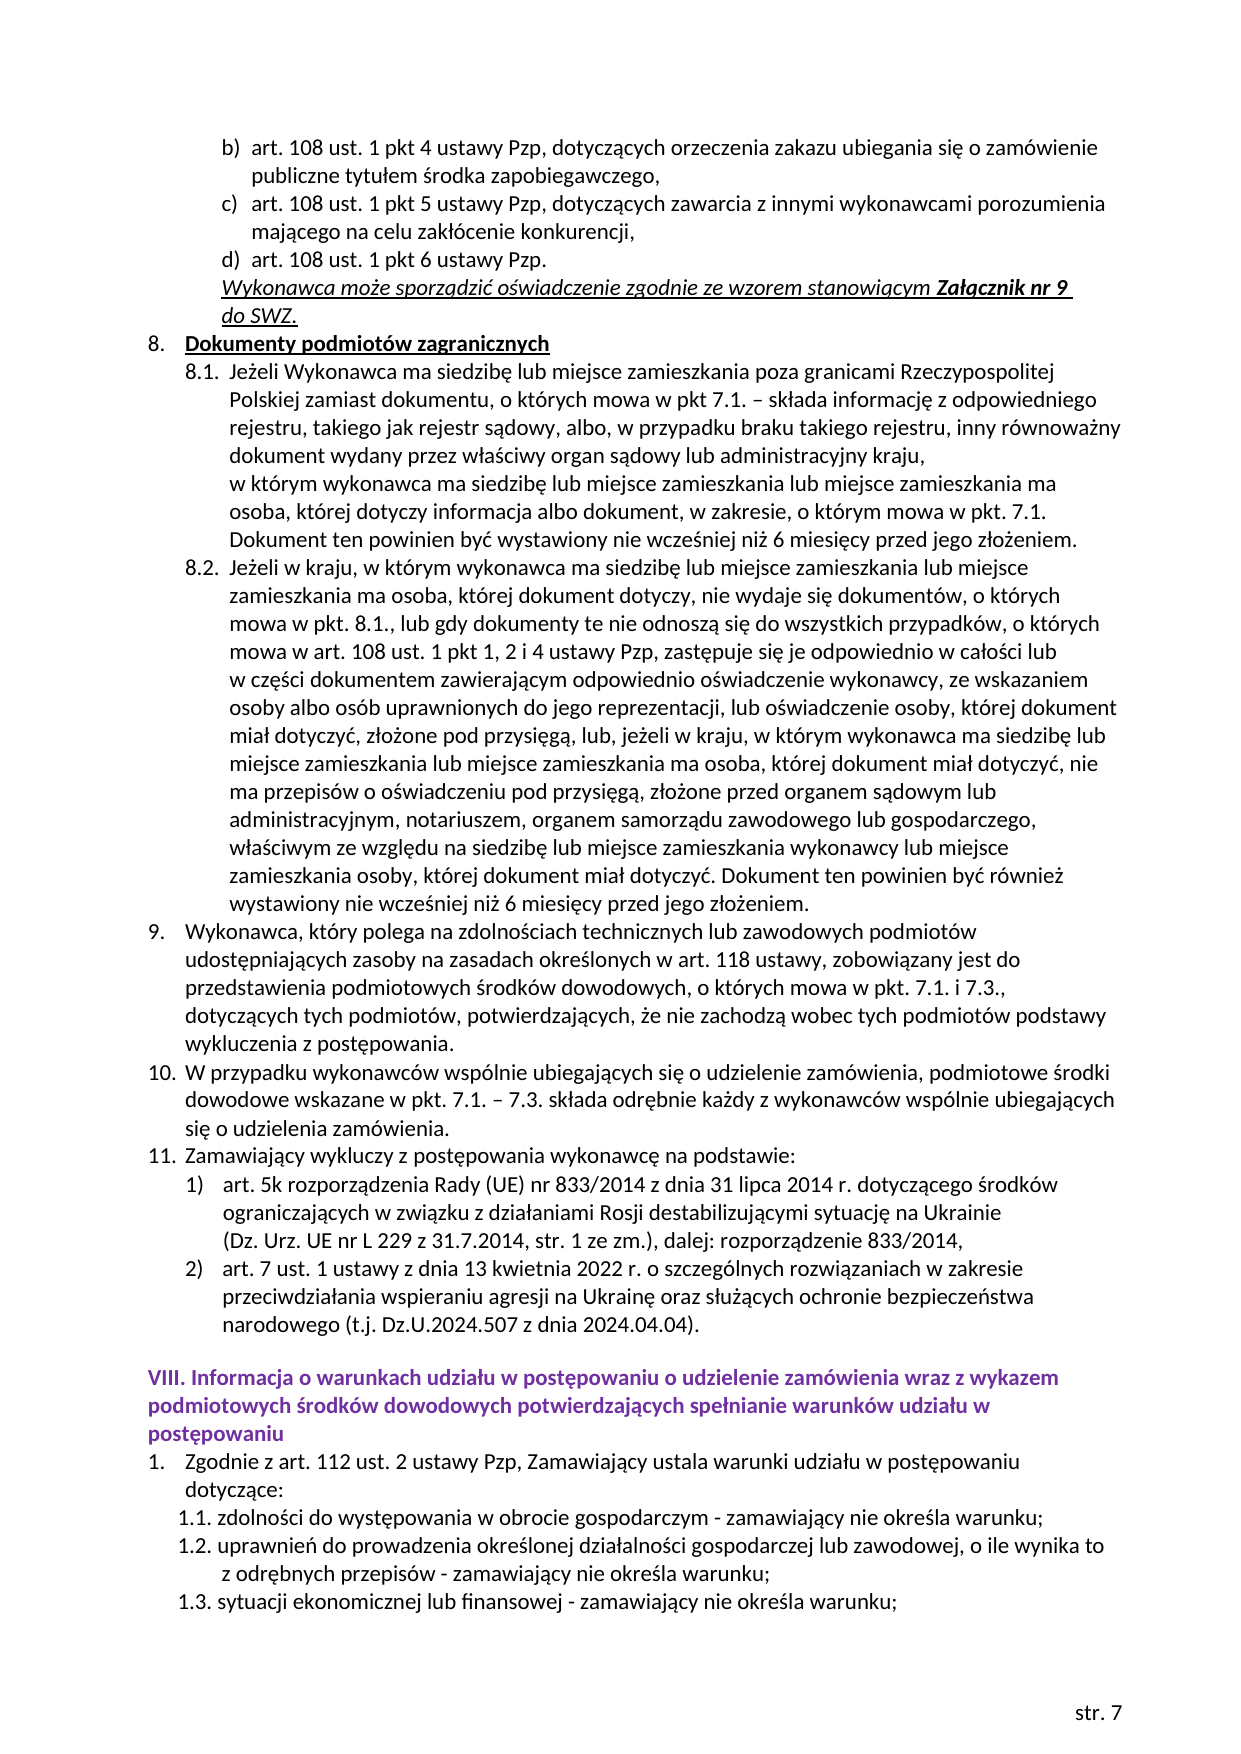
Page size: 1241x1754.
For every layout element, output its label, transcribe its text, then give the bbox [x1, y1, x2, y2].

text 8.2. Jeżeli w kraju, w którym wykonawca ma siedzibę lub miejsce zamieszkania lub miejsce zamieszkania ma osoba, której dokument dotyczy, nie wydaje się dokumentów, o których mowa w pkt. 8.1., lub gdy dokumenty te nie odnoszą się do wszystkich przypadków, o których mowa w art. 108 ust. 1 pkt 1, 2 i 4 ustawy Pzp, zastępuje się je odpowiednio w całości lub w części dokumentem zawierającym odpowiednio oświadczenie wykonawcy, ze wskazaniem osoby albo osób uprawnionych do jego reprezentacji, lub oświadczenie osoby, której dokument miał dotyczyć, złożone pod przysięgą, lub, jeżeli w kraju, w którym wykonawca ma siedzibę lub miejsce zamieszkania lub miejsce zamieszkania ma osoba, której dokument miał dotyczyć, nie ma przepisów o oświadczeniu pod przysięgą, złożone przed organem sądowym lub administracyjnym, notariuszem, organem samorządu zawodowego lub gospodarczego, właściwym ze względu na siedzibę lub miejsce zamieszkania wykonawcy lub miejsce zamieszkania osoby, której dokument miał dotyczyć. Dokument ten powinien być również wystawiony nie wcześniej niż 6 miesięcy przed jego złożeniem. [185, 553, 1122, 917]
list art. 7 ust. 1 ustawy z dnia 13 kwietnia 2022 r. o szczególnych rozwiązaniach w zakresie przeciwdziałania wspieraniu agresji na Ukrainę oraz służących ochronie bezpieczeństwa narodowego (t.j. Dz.U.2024.507 z dnia 2024.04.04). [185, 1254, 1122, 1338]
text 1.2. uprawnień do prowadzenia określonej działalności gospodarczej lub zawodowej, o ile wynika to z odrębnych przepisów - zamawiający nie określa warunku; [177, 1531, 1122, 1587]
subtitle VIII. Informacja o warunkach udziału w postępowaniu o udzielenie zamówienia wraz z wykazem podmiotowych środków dowodowych potwierdzających spełnianie warunków udziału w postępowaniu [148, 1363, 1122, 1447]
text c) art. 108 ust. 1 pkt 5 ustawy Pzp, dotyczących zawarcia z innymi wykonawcami porozumienia mającego na celu zakłócenie konkurencji, [221, 189, 1122, 245]
text 8.1. Jeżeli Wykonawca ma siedzibę lub miejsce zamieszkania poza granicami Rzeczypospolitej Polskiej zamiast dokumentu, o których mowa w pkt 7.1. – składa informację z odpowiedniego rejestru, takiego jak rejestr sądowy, albo, w przypadku braku takiego rejestru, inny równoważny dokument wydany przez właściwy organ sądowy lub administracyjny kraju, w którym wykonawca ma siedzibę lub miejsce zamieszkania lub miejsce zamieszkania ma osoba, której dotyczy informacja albo dokument, w zakresie, o którym mowa w pkt. 7.1. Dokument ten powinien być wystawiony nie wcześniej niż 6 miesięcy przed jego złożeniem. [185, 357, 1122, 553]
list W przypadku wykonawców wspólnie ubiegających się o udzielenie zamówienia, podmiotowe środki dowodowe wskazane w pkt. 7.1. – 7.3. składa odrębnie każdy z wykonawców wspólnie ubiegających się o udzielenia zamówienia. [148, 1058, 1122, 1142]
text Wykonawca może sporządzić oświadczenie zgodnie ze wzorem stanowiącym Załącznik nr 9 do SWZ. [221, 273, 1122, 329]
list Zgodnie z art. 112 ust. 2 ustawy Pzp, Zamawiający ustala warunki udziału w postępowaniu dotyczące: [148, 1447, 1122, 1503]
text b) art. 108 ust. 1 pkt 4 ustawy Pzp, dotyczących orzeczenia zakazu ubiegania się o zamówienie publiczne tytułem środka zapobiegawczego, [221, 133, 1122, 189]
text 1.3. sytuacji ekonomicznej lub finansowej - zamawiający nie określa warunku; [177, 1587, 1122, 1615]
list art. 5k rozporządzenia Rady (UE) nr 833/2014 z dnia 31 lipca 2014 r. dotyczącego środków ograniczających w związku z działaniami Rosji destabilizującymi sytuację na Ukrainie (Dz. Urz. UE nr L 229 z 31.7.2014, str. 1 ze zm.), dalej: rozporządzenie 833/2014, [185, 1170, 1122, 1254]
text 1.1. zdolności do występowania w obrocie gospodarczym - zamawiający nie określa warunku; [177, 1503, 1122, 1531]
list Dokumenty podmiotów zagranicznych [148, 329, 1122, 357]
list Zamawiający wykluczy z postępowania wykonawcę na podstawie: [148, 1142, 1122, 1170]
text d) art. 108 ust. 1 pkt 6 ustawy Pzp. [221, 245, 1122, 273]
list Wykonawca, który polega na zdolnościach technicznych lub zawodowych podmiotów udostępniających zasoby na zasadach określonych w art. 118 ustawy, zobowiązany jest do przedstawienia podmiotowych środków dowodowych, o których mowa w pkt. 7.1. i 7.3., dotyczących tych podmiotów, potwierdzających, że nie zachodzą wobec tych podmiotów podstawy wykluczenia z postępowania. [148, 917, 1122, 1058]
